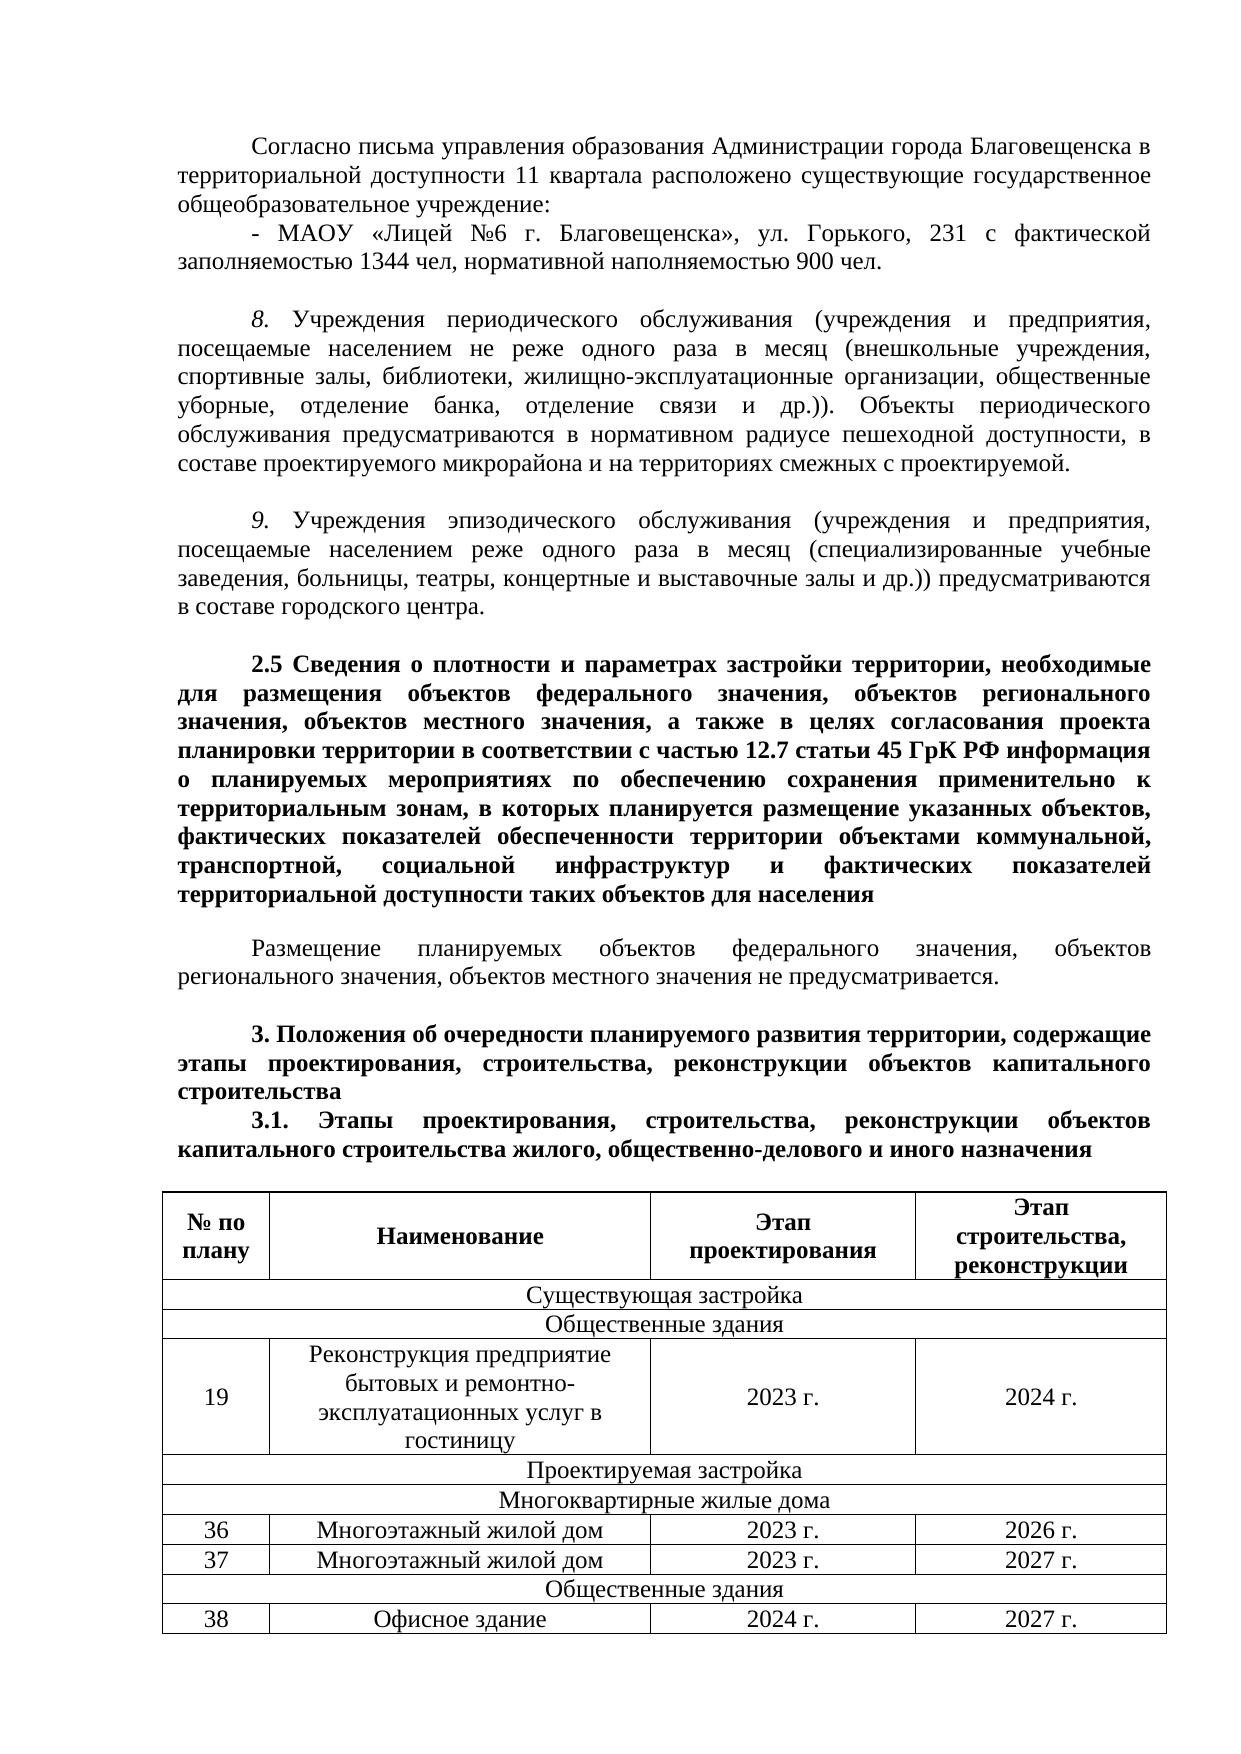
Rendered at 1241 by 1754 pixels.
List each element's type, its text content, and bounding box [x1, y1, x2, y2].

text Согласно письма управления образования Администрации города Благовещенска в территориальной доступности 11 квартала расположено существующие государственное общеобразовательное учреждение: [177, 131, 1152, 218]
table_header Этап строительства, реконструкции [916, 1193, 1166, 1279]
table_cell 19 [163, 1339, 269, 1454]
table_cell Многоквартирные жилые дома [163, 1485, 1166, 1514]
table_cell Проектируемая застройка [163, 1455, 1166, 1484]
table_cell 2027 г. [916, 1545, 1166, 1573]
text 3. Положения об очередности планируемого развития территории, содержащие этапы проектирования, строительства, реконструкции объектов капитального строительства [177, 1019, 1152, 1105]
table_header Этап проектирования [651, 1193, 915, 1279]
table_cell Многоэтажный жилой дом [270, 1515, 650, 1544]
table_cell Общественные здания [163, 1310, 1166, 1338]
table_cell 2023 г. [651, 1515, 915, 1544]
text - МАОУ «Лицей №6 г. Благовещенска», ул. Горького, 231 с фактической заполняемостью 1344 чел, нормативной наполняемостью 900 чел. [177, 218, 1152, 275]
table_cell Существующая застройка [163, 1280, 1166, 1308]
text 2.5 Сведения о плотности и параметрах застройки территории, необходимые для размещения объектов федерального значения, объектов регионального значения, объектов местного значения, а также в целях согласования проекта планировки территории в соответствии с частью 12.7 статьи 45 ГрК РФ информация о планируемых мероприятиях по обеспечению сохранения применительно к территориальным зонам, в которых планируется размещение указанных объектов, фактических показателей обеспеченности территории объектами коммунальной, транспортной, социальной инфраструктур и фактических показателей территориальной доступности таких объектов для населения [177, 649, 1152, 908]
table_cell 2024 г. [916, 1339, 1166, 1454]
table_cell 2024 г. [651, 1604, 915, 1633]
text Размещение планируемых объектов федерального значения, объектов регионального значения, объектов местного значения не предусматривается. [177, 933, 1152, 990]
table_cell 2023 г. [651, 1545, 915, 1573]
table_cell 2026 г. [916, 1515, 1166, 1544]
table_cell 38 [163, 1604, 269, 1633]
table_cell Общественные здания [163, 1575, 1166, 1603]
table_cell 36 [163, 1515, 269, 1544]
text 9. Учреждения эпизодического обслуживания (учреждения и предприятия, посещаемые населением реже одного раза в месяц (специализированные учебные заведения, больницы, театры, концертные и выставочные залы и др.)) предусматриваются в составе городского центра. [177, 505, 1152, 620]
table_cell Офисное здание [270, 1604, 650, 1633]
table_header Наименование [270, 1193, 650, 1279]
table_cell 37 [163, 1545, 269, 1573]
text 3.1. Этапы проектирования, строительства, реконструкции объектов капитального строительства жилого, общественно-делового и иного назначения [177, 1105, 1152, 1163]
table_header № по плану [163, 1193, 269, 1279]
table_cell Многоэтажный жилой дом [270, 1545, 650, 1573]
table_cell Реконструкция предприятие бытовых и ремонтно-эксплуатационных услуг в гостиницу [270, 1339, 650, 1454]
table_cell 2027 г. [916, 1604, 1166, 1633]
table_cell 2023 г. [651, 1339, 915, 1454]
text 8. Учреждения периодического обслуживания (учреждения и предприятия, посещаемые населением не реже одного раза в месяц (внешкольные учреждения, спортивные залы, библиотеки, жилищно-эксплуатационные организации, общественные уборные, отделение банка, отделение связи и др.)). Объекты периодического обслуживания предусматриваются в нормативном радиусе пешеходной доступности, в составе проектируемого микрорайона и на территориях смежных с проектируемой. [177, 304, 1152, 476]
